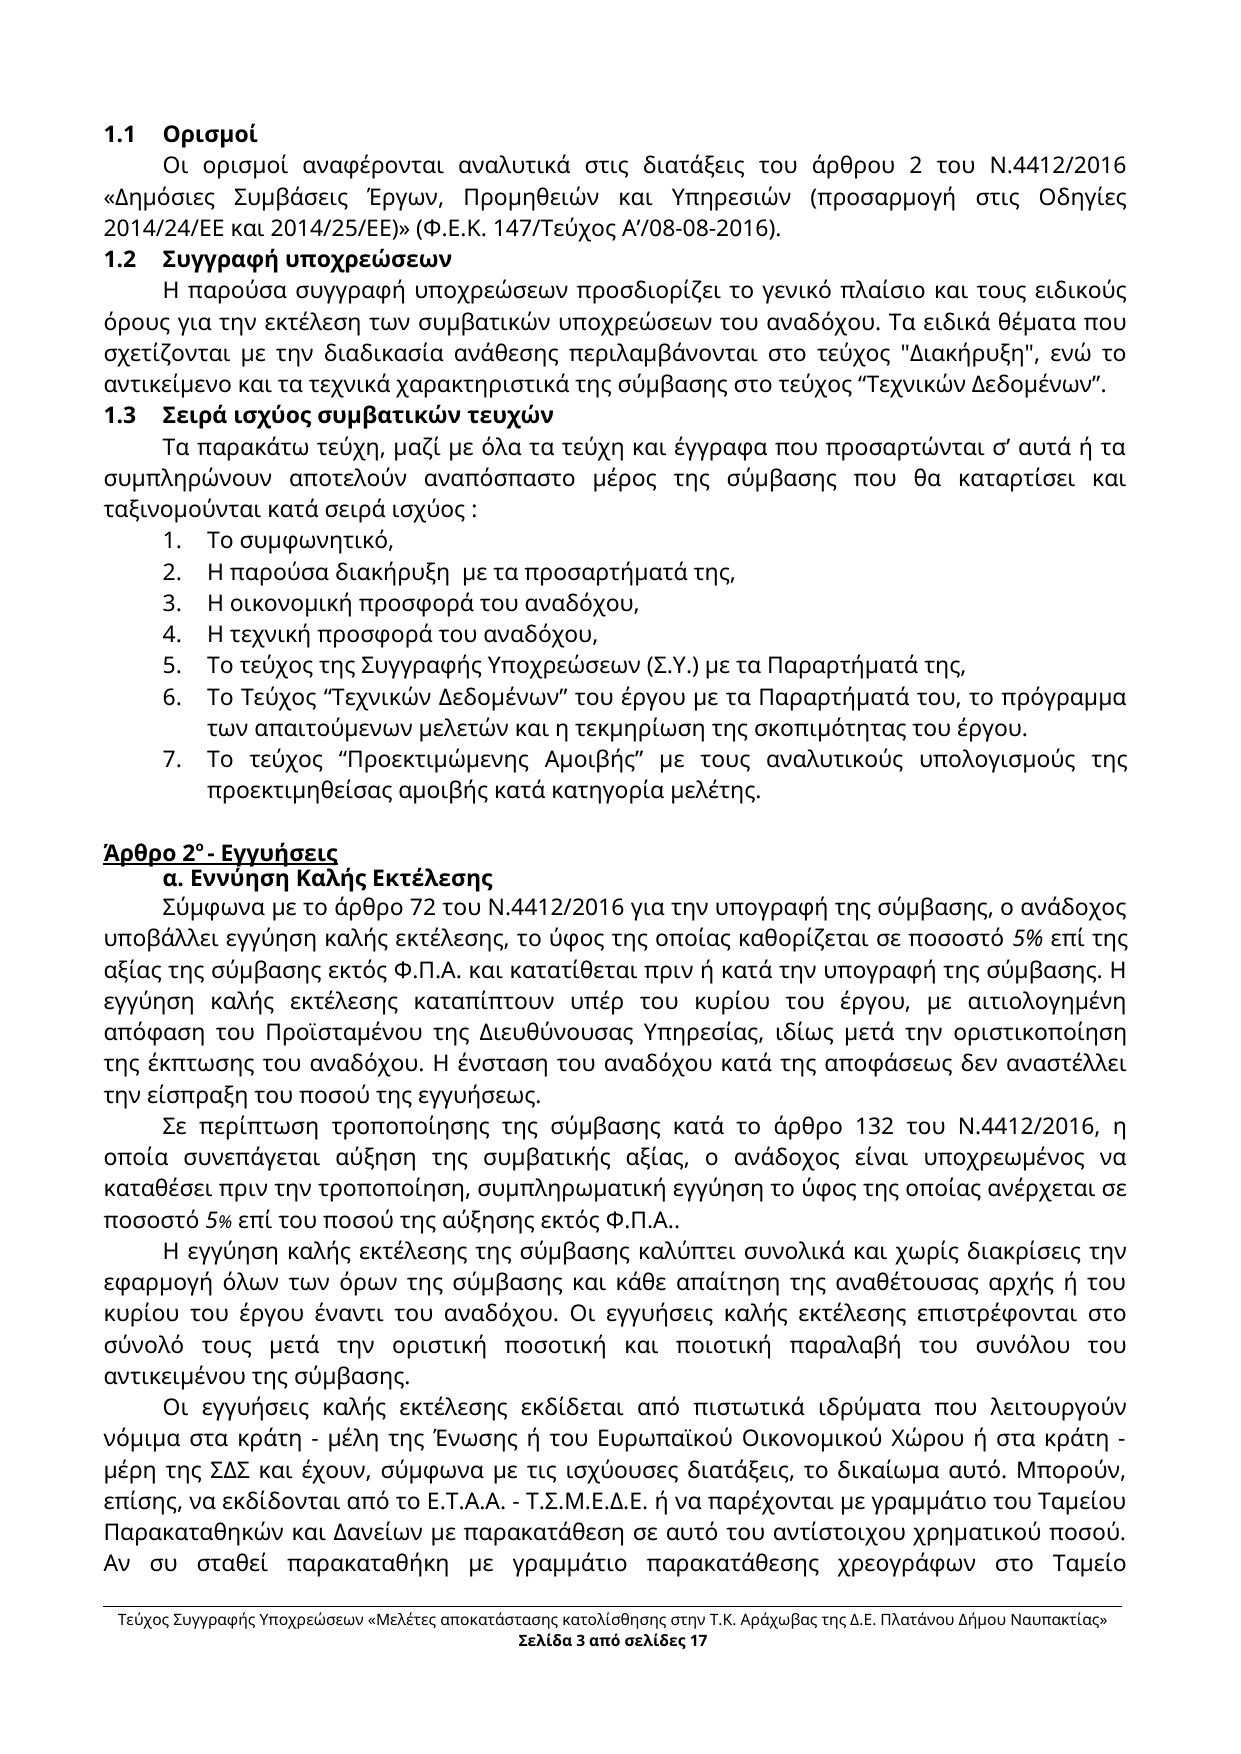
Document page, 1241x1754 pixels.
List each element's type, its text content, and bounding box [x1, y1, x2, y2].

text 4. Η τεχνική προσφορά του αναδόχου, [162, 618, 1128, 649]
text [103, 1391, 1128, 1578]
text Τα παρακάτω τεύχη, μαζί με όλα τα τεύχη και έγγραφα που προσαρτώνται σ’ αυτά ή τα συμπληρώνουν αποτελούν αναπόσπαστο μέρος της σύμβασης που θα καταρτίσει και ταξινομούνται κατά σειρά ισχύος : [103, 431, 1128, 524]
text Οι ορισμοί αναφέρονται αναλυτικά στις διατάξεις του άρθρου 2 του Ν.4412/2016 «Δημόσιες Συμβάσεις Έργων, Προμηθειών και Υπηρεσιών (προσαρμογή στις Οδηγίες 2014/24/ΕΕ και 2014/25/ΕΕ)» (Φ.Ε.Κ. 147/Τεύχος Α’/08-08-2016). [103, 149, 1128, 243]
text 5. Το τεύχος της Συγγραφής Υποχρεώσεων (Σ.Υ.) με τα Παραρτήματά της, [162, 649, 1128, 681]
text 2. Η παρούσα διακήρυξη με τα προσαρτήματά της, [162, 556, 1128, 587]
list Συγγραφή υποχρεώσεων [103, 243, 1128, 274]
text 6. Το Τεύχος “Τεχνικών Δεδομένων” του έργου με τα Παραρτήματά του, το πρόγραμμα των απαιτούμενων μελετών και η τεκμηρίωση της σκοπιμότητας του έργου. [162, 681, 1128, 743]
text α. Εννύηση Καλής Εκτέλεσης [162, 868, 1063, 891]
text Η εγγύηση καλής εκτέλεσης της σύμβασης καλύπτει συνολικά και χωρίς διακρίσεις την εφαρμογή όλων των όρων της σύμβασης και κάθε απαίτηση της αναθέτουσας αρχής ή του κυρίου του έργου έναντι του αναδόχου. Οι εγγυήσεις καλής εκτέλεσης επιστρέφονται στο σύνολό τους μετά την οριστική ποσοτική και ποιοτική παραλαβή του συνόλου του αντικειμένου της σύμβασης. [103, 1235, 1128, 1391]
text Η παρούσα συγγραφή υποχρεώσεων προσδιορίζει το γενικό πλαίσιο και τους ειδικούς όρους για την εκτέλεση των συμβατικών υποχρεώσεων του αναδόχου. Τα ειδικά θέματα που σχετίζονται με την διαδικασία ανάθεσης περιλαμβάνονται στο τεύχος "Διακήρυξη", ενώ το αντικείμενο και τα τεχνικά χαρακτηριστικά της σύμβασης στο τεύχος “Τεχνικών Δεδομένων”. [103, 274, 1128, 399]
text Άρθρο 2ο - Εγγυήσεις [103, 837, 1128, 868]
text Σε περίπτωση τροποποίησης της σύμβασης κατά το άρθρο 132 του Ν.4412/2016, η οποία συνεπάγεται αύξηση της συμβατικής αξίας, ο ανάδοχος είναι υποχρεωμένος να καταθέσει πριν την τροποποίηση, συμπληρωματική εγγύηση το ύφος της οποίας ανέρχεται σε ποσοστό 5% επί του ποσού της αύξησης εκτός Φ.Π.Α.. [103, 1110, 1128, 1235]
text 3. Η οικονομική προσφορά του αναδόχου, [162, 587, 1128, 618]
text 7. Το τεύχος “Προεκτιμώμενης Αμοιβής” με τους αναλυτικούς υπολογισμούς της προεκτιμηθείσας αμοιβής κατά κατηγορία μελέτης. [162, 743, 1128, 806]
text 1. Το συμφωνητικό, [162, 524, 1128, 556]
list Σειρά ισχύος συμβατικών τευχών [103, 399, 1128, 431]
text Σύμφωνα με το άρθρο 72 του Ν.4412/2016 για την υπογραφή της σύμβασης, ο ανάδοχος υποβάλλει εγγύηση καλής εκτέλεσης, το ύφος της οποίας καθορίζεται σε ποσοστό 5% επί της αξίας της σύμβασης εκτός Φ.Π.Α. και κατατίθεται πριν ή κατά την υπογραφή της σύμβασης. Η εγγύηση καλής εκτέλεσης καταπίπτουν υπέρ του κυρίου του έργου, με αιτιολογημένη απόφαση του Προϊσταμένου της Διευθύνουσας Υπηρεσίας, ιδίως μετά την οριστικοποίηση της έκπτωσης του αναδόχου. Η ένσταση του αναδόχου κατά της αποφάσεως δεν αναστέλλει την είσπραξη του ποσού της εγγυήσεως. [103, 891, 1128, 1110]
list Ορισμοί [103, 118, 1128, 149]
